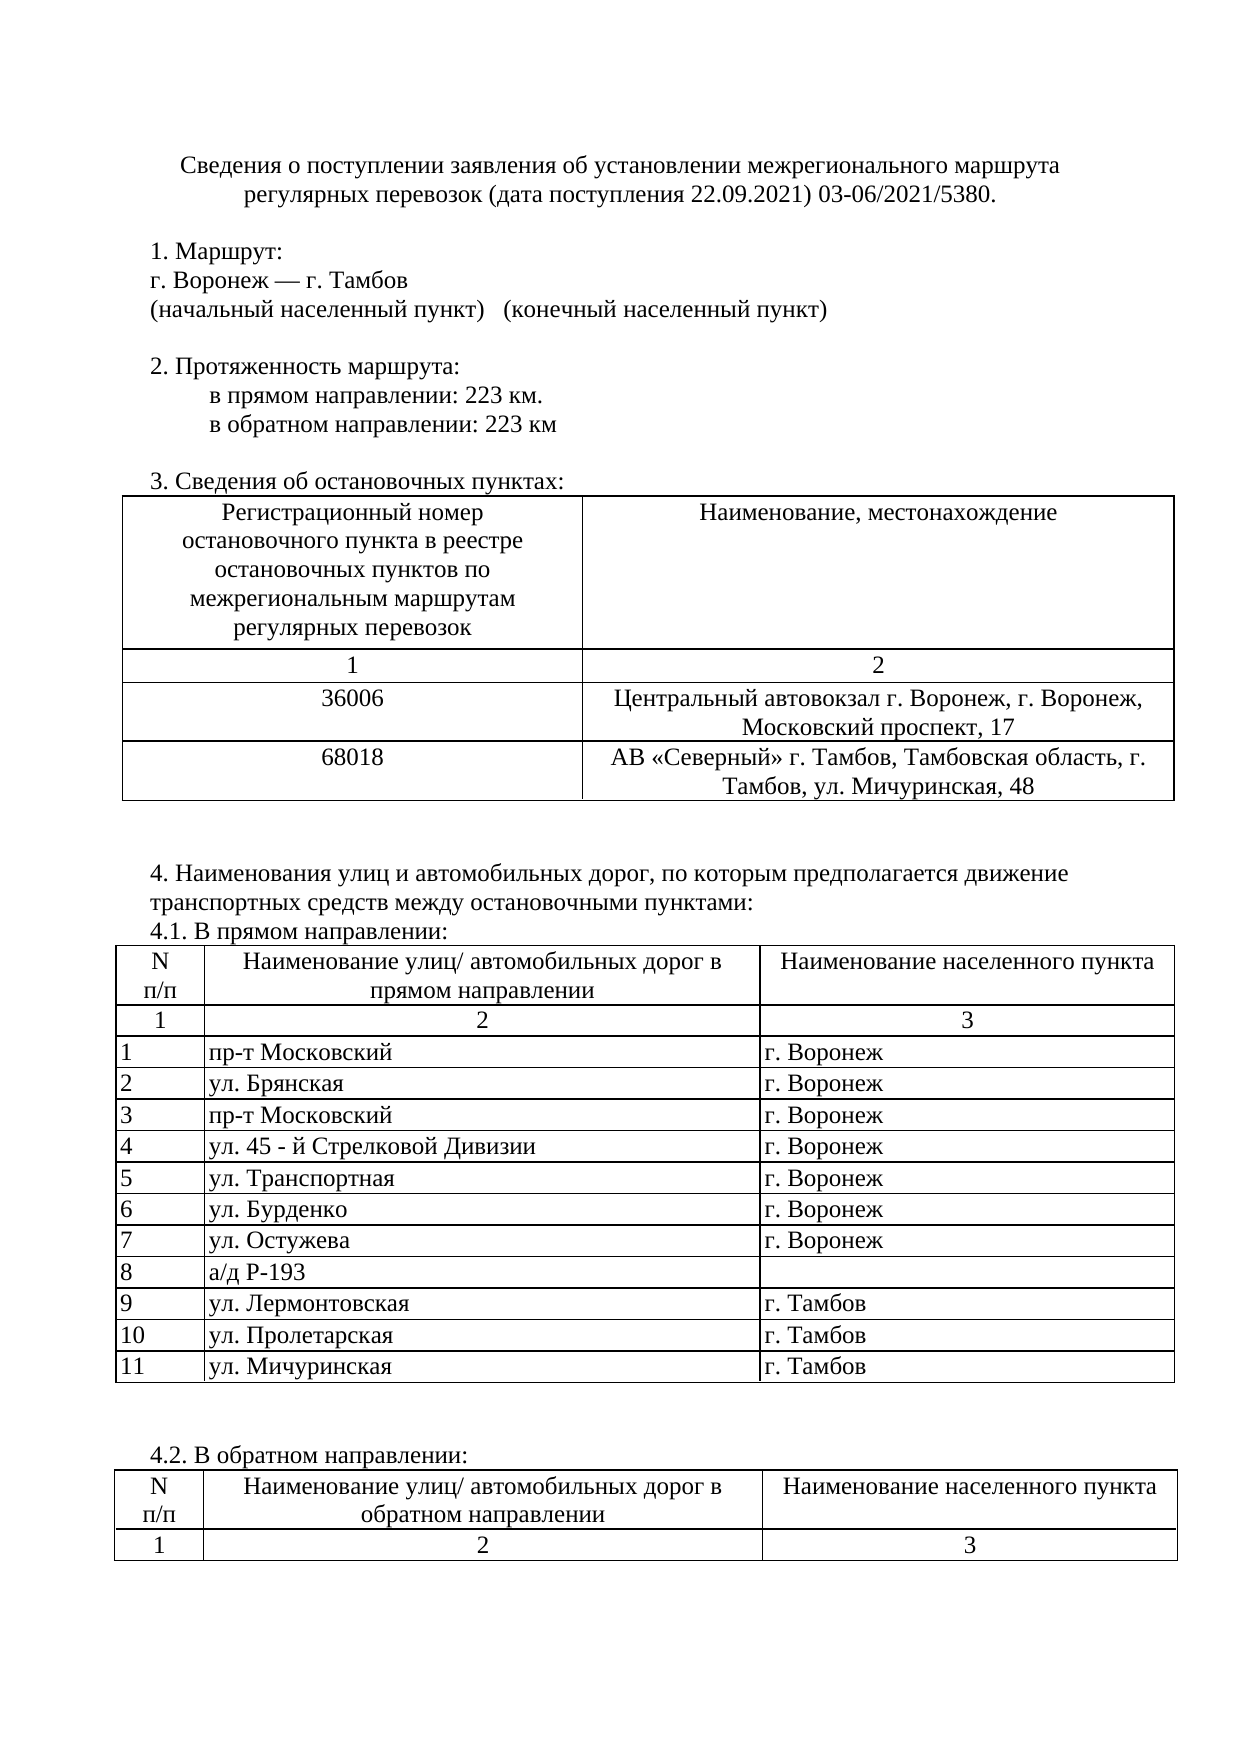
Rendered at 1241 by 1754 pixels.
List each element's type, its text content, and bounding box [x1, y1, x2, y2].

table_cell ул. 45 - й Стрелковой Дивизии [205, 1131, 759, 1161]
table_cell г. Тамбов [761, 1320, 1174, 1350]
table_cell 10 [117, 1320, 204, 1350]
table_cell 3 [761, 1006, 1174, 1035]
table_cell г. Воронеж [761, 1194, 1174, 1224]
table_cell г. Воронеж [761, 1037, 1174, 1067]
table_cell ул. Пролетарская [205, 1320, 759, 1350]
table_header Наименование, местонахождение [583, 497, 1173, 648]
table_cell Центральный автовокзал г. Воронеж, г. Воронеж, Московский проспект, 17 [583, 683, 1173, 740]
table_cell 2 [205, 1006, 759, 1035]
table_cell ул. Бурденко [205, 1194, 759, 1224]
table_cell г. Тамбов [761, 1352, 1174, 1381]
text 4.2. В обратном направлении: [150, 1440, 1090, 1469]
table_cell 11 [117, 1352, 204, 1381]
text 1. Маршрут: [150, 236, 1090, 265]
text Сведения о поступлении заявления об установлении межрегионального маршрута регулярных перевозок (дата поступления 22.09.2021) 03-06/2021/5380. [150, 150, 1090, 207]
table_cell ул. Лермонтовская [205, 1289, 759, 1318]
table_header Наименование населенного пункта [761, 946, 1174, 1004]
table_cell 2 [117, 1068, 204, 1098]
table_cell 1 [115, 1529, 203, 1560]
table_cell 2 [583, 650, 1173, 681]
text г. Воронеж — г. Тамбов [150, 265, 1090, 294]
table_cell пр-т Московский [205, 1037, 759, 1067]
table_cell 1 [117, 1006, 204, 1035]
table_cell 9 [117, 1289, 204, 1318]
text 4.1. В прямом направлении: [150, 916, 1090, 945]
table_cell 8 [117, 1257, 204, 1287]
table_cell пр-т Московский [205, 1100, 759, 1130]
table_cell 1 [123, 650, 582, 681]
text 2. Протяженность маршрута: [150, 351, 1090, 380]
table_cell г. Воронеж [761, 1100, 1174, 1130]
table_header N п/п [117, 946, 204, 1004]
table_cell 7 [117, 1226, 204, 1256]
table_cell г. Воронеж [761, 1226, 1174, 1256]
table_cell 6 [117, 1194, 204, 1224]
table_cell 3 [117, 1100, 204, 1130]
table_header Наименование улиц/ автомобильных дорог в обратном направлении [204, 1471, 762, 1528]
table_cell а/д Р-193 [205, 1257, 759, 1287]
table_cell [761, 1257, 1174, 1287]
table_header Регистрационный номер остановочного пункта в реестре остановочных пунктов по межрегиональным маршрутам регулярных перевозок [123, 497, 582, 648]
table_header Наименование населенного пункта [763, 1471, 1177, 1528]
table_cell г. Воронеж [761, 1163, 1174, 1193]
text в прямом направлении: 223 км. [150, 380, 1090, 409]
table_cell 1 [117, 1037, 204, 1067]
table_cell 36006 [123, 683, 582, 740]
text 3. Сведения об остановочных пунктах: [150, 466, 1090, 495]
table_cell ул. Брянская [205, 1068, 759, 1098]
text 4. Наименования улиц и автомобильных дорог, по которым предполагается движение транспортных средств между остановочными пунктами: [150, 858, 1090, 916]
table_cell 68018 [123, 742, 582, 799]
table_cell г. Тамбов [761, 1289, 1174, 1318]
text в обратном направлении: 223 км [150, 409, 1090, 437]
table_cell 5 [117, 1163, 204, 1193]
table_cell 4 [117, 1131, 204, 1161]
table_cell ул. Мичуринская [205, 1352, 759, 1381]
table_header Наименование улиц/ автомобильных дорог в прямом направлении [205, 946, 759, 1004]
text (начальный населенный пункт) (конечный населенный пункт) [150, 294, 1090, 322]
table_header N п/п [115, 1471, 203, 1528]
table_cell ул. Остужева [205, 1226, 759, 1256]
table_cell г. Воронеж [761, 1131, 1174, 1161]
table_cell ул. Транспортная [205, 1163, 759, 1193]
table_cell АВ «Северный» г. Тамбов, Тамбовская область, г. Тамбов, ул. Мичуринская, 48 [583, 742, 1173, 799]
table_cell 3 [763, 1528, 1177, 1560]
table_cell г. Воронеж [761, 1068, 1174, 1098]
table_cell 2 [204, 1530, 762, 1560]
